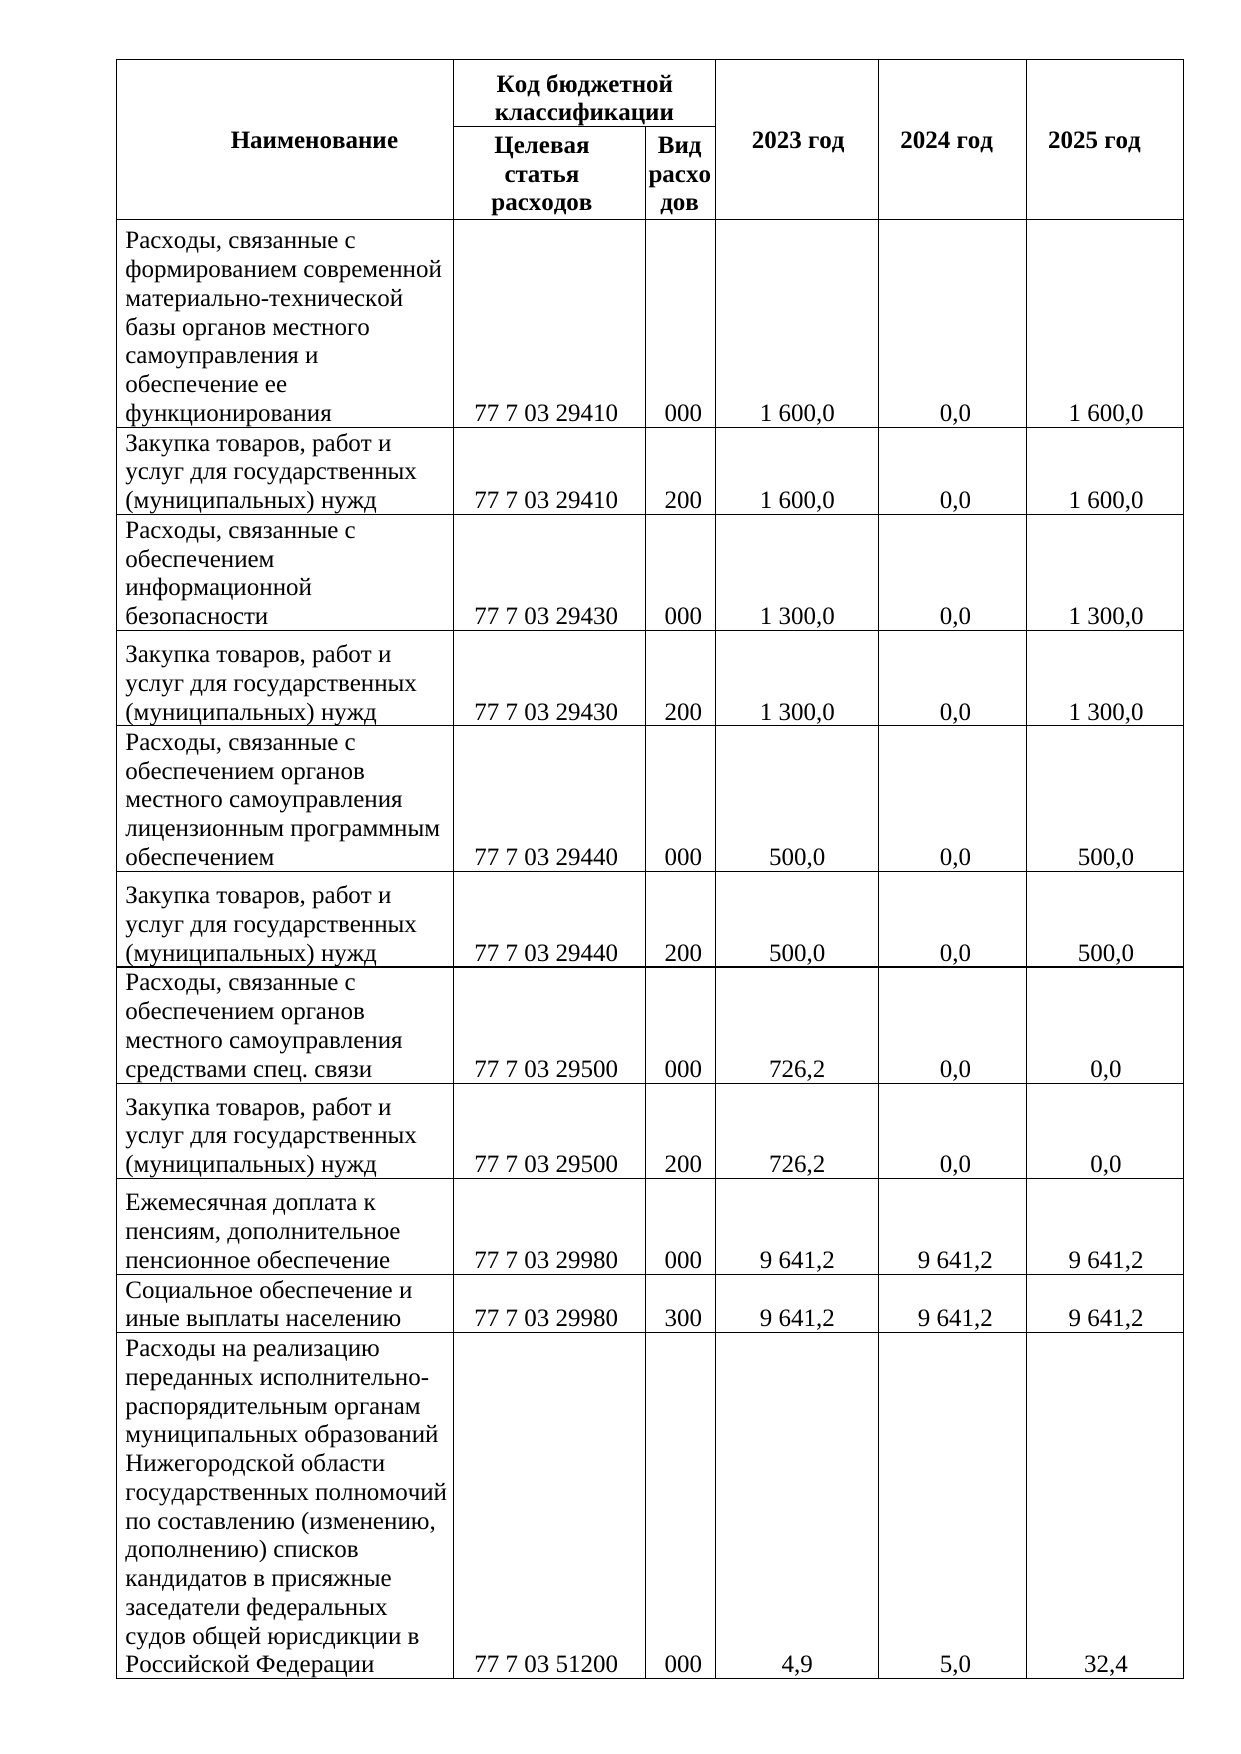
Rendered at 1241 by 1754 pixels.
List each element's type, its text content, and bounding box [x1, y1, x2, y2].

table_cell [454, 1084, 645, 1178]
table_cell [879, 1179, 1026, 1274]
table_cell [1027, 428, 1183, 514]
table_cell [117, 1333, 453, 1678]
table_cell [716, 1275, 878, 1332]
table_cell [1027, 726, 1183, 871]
table_header 2025 год [1027, 60, 1183, 219]
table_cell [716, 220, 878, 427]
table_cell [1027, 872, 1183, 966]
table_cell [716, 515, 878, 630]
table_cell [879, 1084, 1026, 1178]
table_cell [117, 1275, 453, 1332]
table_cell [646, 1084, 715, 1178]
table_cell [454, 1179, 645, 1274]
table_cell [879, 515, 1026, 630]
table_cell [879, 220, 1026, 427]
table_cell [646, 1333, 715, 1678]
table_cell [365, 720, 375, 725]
table_header 2023 год [716, 60, 878, 219]
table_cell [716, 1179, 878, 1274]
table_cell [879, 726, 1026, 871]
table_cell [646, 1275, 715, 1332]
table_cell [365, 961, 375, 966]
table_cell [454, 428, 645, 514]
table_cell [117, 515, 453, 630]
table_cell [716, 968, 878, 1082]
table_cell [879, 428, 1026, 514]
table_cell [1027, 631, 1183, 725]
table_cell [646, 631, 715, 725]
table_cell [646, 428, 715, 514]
table_cell Вид расходов [646, 127, 715, 219]
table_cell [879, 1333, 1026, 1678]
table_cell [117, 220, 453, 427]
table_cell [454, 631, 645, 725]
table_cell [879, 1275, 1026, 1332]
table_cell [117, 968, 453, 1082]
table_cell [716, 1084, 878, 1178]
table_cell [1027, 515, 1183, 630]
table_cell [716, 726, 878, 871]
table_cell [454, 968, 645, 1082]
table_header Код бюджетной классификации [454, 60, 715, 126]
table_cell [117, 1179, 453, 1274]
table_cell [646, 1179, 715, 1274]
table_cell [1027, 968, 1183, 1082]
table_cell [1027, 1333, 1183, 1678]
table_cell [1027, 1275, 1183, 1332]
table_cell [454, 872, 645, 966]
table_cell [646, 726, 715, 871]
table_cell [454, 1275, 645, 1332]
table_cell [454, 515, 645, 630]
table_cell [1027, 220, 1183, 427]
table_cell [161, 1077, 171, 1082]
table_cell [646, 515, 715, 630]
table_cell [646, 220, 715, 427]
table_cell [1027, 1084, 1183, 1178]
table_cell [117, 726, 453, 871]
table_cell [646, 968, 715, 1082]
table_header 2024 год [879, 60, 1026, 219]
table_header Наименование [117, 60, 453, 219]
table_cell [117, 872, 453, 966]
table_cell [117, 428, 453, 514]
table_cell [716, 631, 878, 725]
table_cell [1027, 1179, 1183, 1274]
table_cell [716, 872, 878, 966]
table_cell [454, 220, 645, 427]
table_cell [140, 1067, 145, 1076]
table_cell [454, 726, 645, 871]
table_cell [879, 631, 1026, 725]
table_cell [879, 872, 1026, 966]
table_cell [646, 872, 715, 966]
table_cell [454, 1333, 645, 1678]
table_cell Целевая статья расходов [454, 127, 645, 219]
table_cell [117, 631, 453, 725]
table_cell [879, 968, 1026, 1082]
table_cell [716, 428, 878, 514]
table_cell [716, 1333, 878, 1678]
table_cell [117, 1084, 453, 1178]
